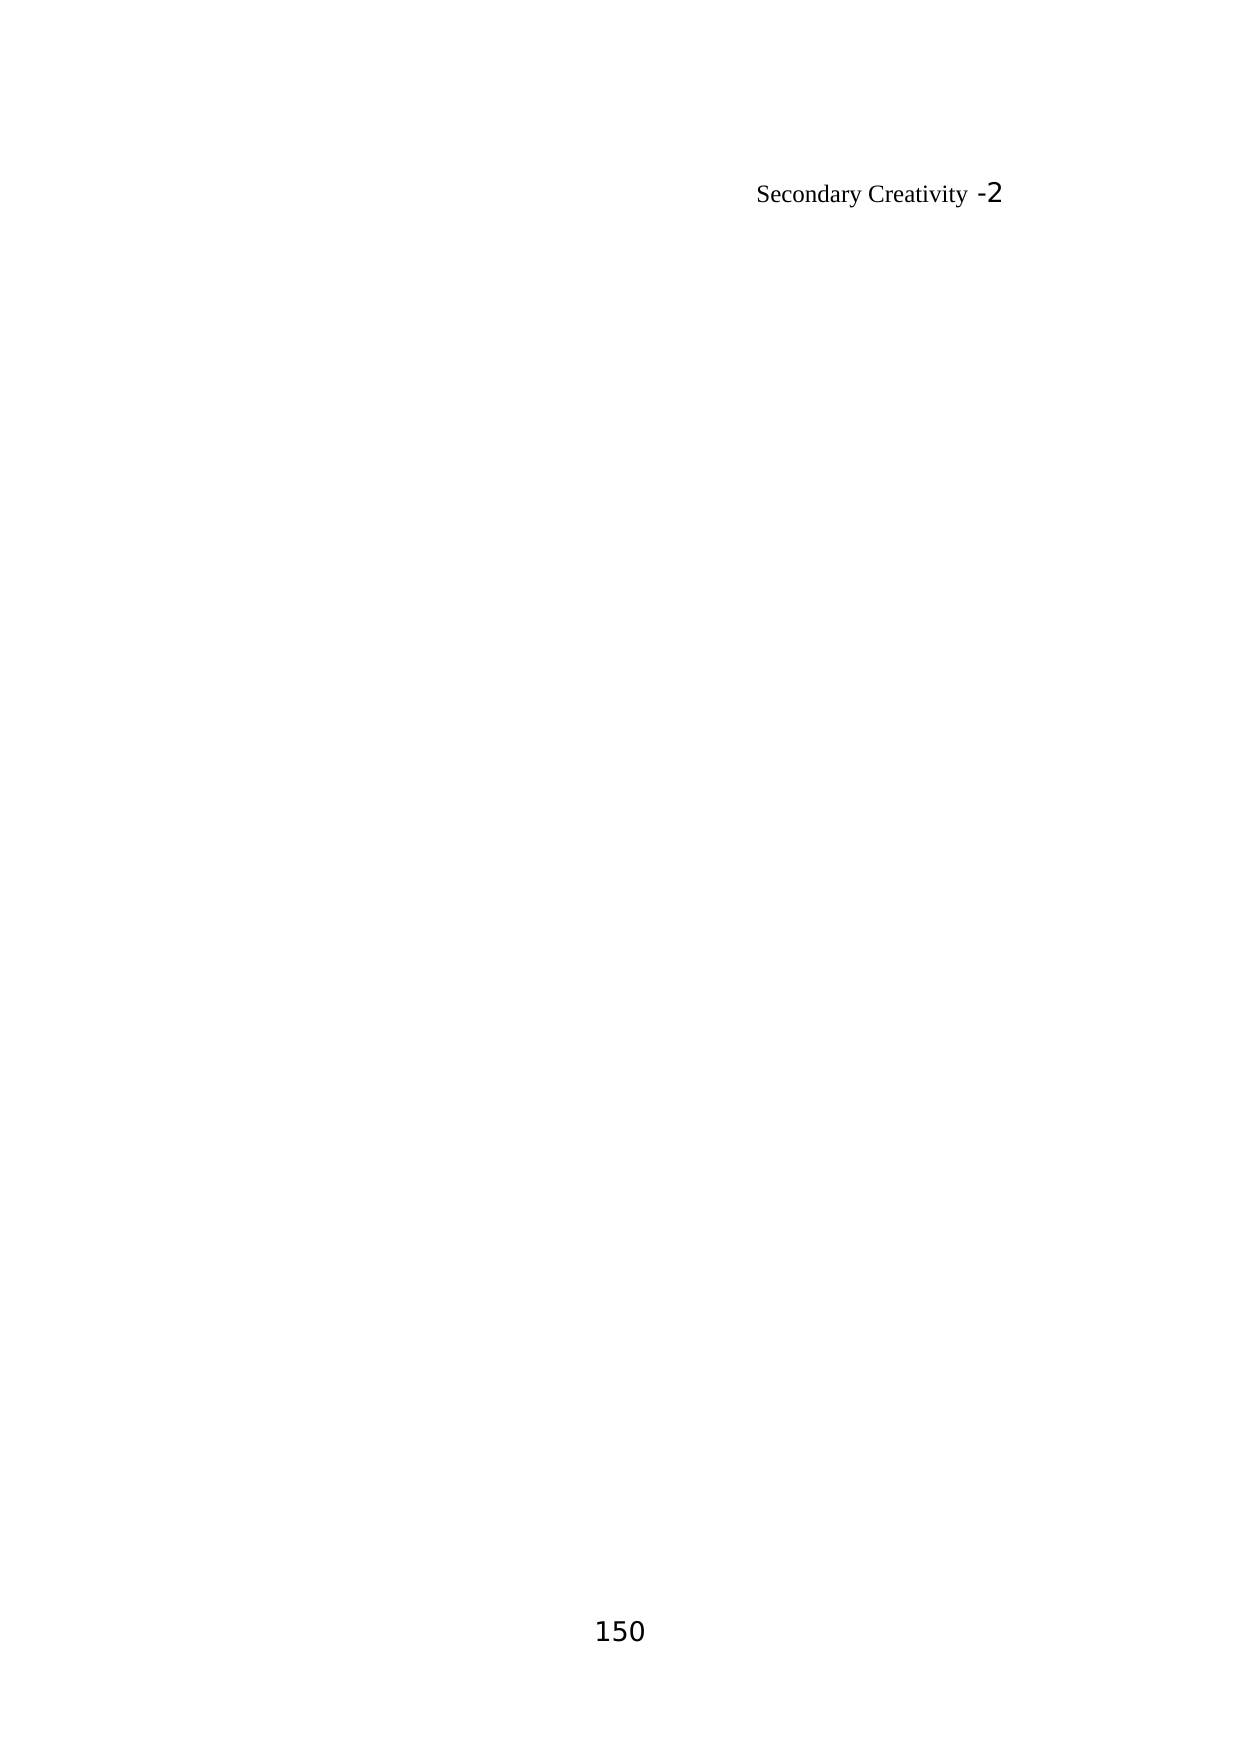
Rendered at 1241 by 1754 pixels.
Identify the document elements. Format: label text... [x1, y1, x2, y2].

text 2- Secondary Creativity [236, 177, 1004, 209]
